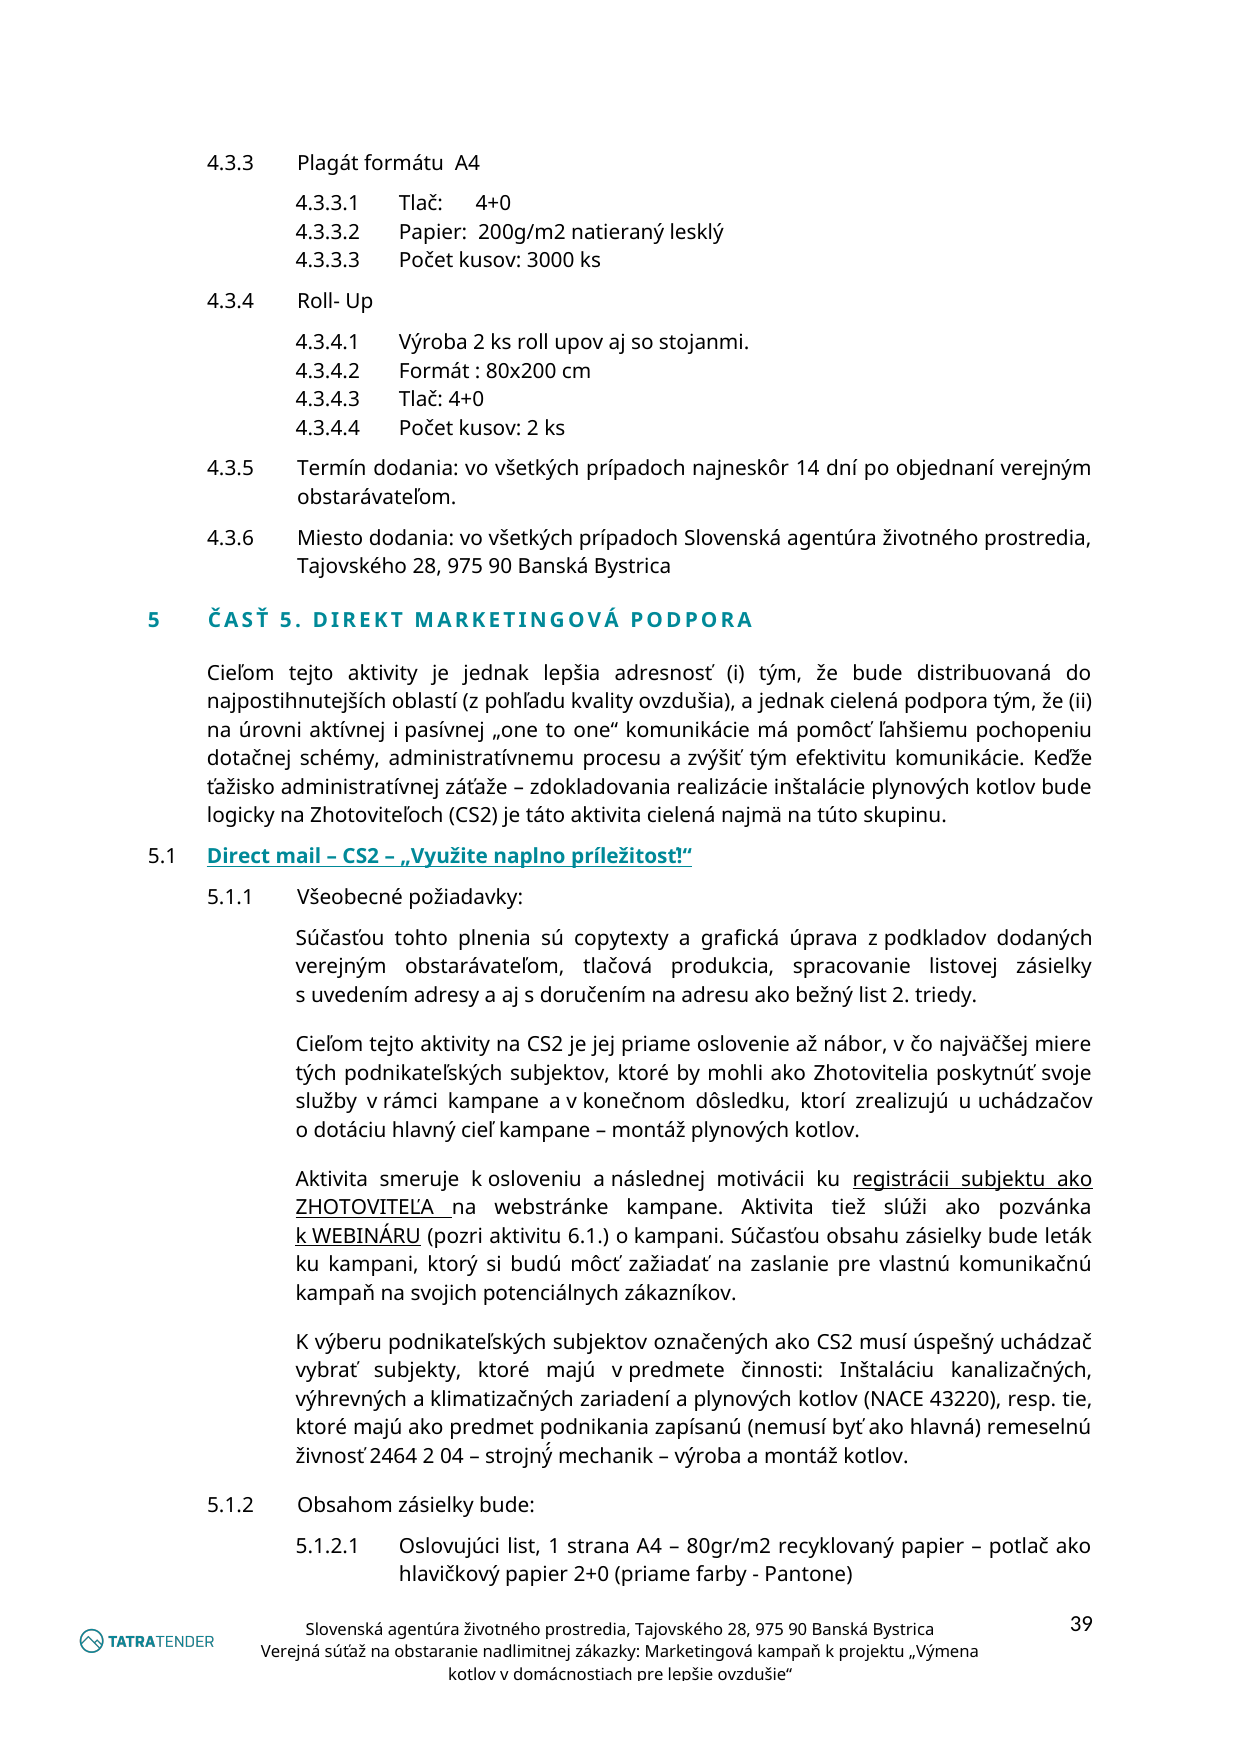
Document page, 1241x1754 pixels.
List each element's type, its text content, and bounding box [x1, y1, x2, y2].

text K výberu podnikateľských subjektov označených ako CS2 musí úspešný uchádzač vybrať subjekty, ktoré majú v predmete činnosti: Inštaláciu kanalizačných, výhrevných a klimatizačných zariadení a plynových kotlov (NACE 43220), resp. tie, ktoré majú ako predmet podnikania zapísanú (nemusí byť ako hlavná) remeselnú živnosť 2464 2 04 – strojný́ mechanik – výroba a montáž kotlov. [295, 1327, 1093, 1469]
subtitle Cieľom tejto aktivity je jednak lepšia adresnosť (i) tým, že bude distribuovaná do najpostihnutejších oblastí (z pohľadu kvality ovzdušia), a jednak cielená podpora tým, že (ii) na úrovni aktívnej i pasívnej „one to one“ komunikácie má pomôcť ľahšiemu pochopeniu dotačnej schémy, administratívnemu procesu a zvýšiť tým efektivitu komunikácie. Keďže ťažisko administratívnej záťaže – zdokladovania realizácie inštalácie plynových kotlov bude logicky na Zhotoviteľoch (CS2) je táto aktivita cielená najmä na túto skupinu. [207, 658, 1093, 829]
text Súčasťou tohto plnenia sú copytexty a grafická úprava z podkladov dodaných verejným obstarávateľom, tlačová produkcia, spracovanie listovej zásielky s uvedením adresy a aj s doručením na adresu ako bežný list 2. triedy. [295, 923, 1093, 1008]
subtitle Obsahom zásielky bude: [207, 1490, 1093, 1518]
subtitle Termín dodania: vo všetkých prípadoch najneskôr 14 dní po objednaní verejným obstarávateľom. [207, 453, 1093, 510]
picture [77, 1617, 224, 1662]
subtitle Tlač: 4+0 [295, 384, 1093, 413]
subtitle Formát : 80x200 cm [295, 356, 1093, 384]
subtitle Papier: 200g/m2 natieraný lesklý [295, 217, 1093, 245]
text Aktivita smeruje k osloveniu a následnej motivácii ku registrácii subjektu ako ZHOTOVITEĽA na webstránke kampane. Aktivita tiež slúži ako pozvánka k WEBINÁRU (pozri aktivitu 6.1.) o kampani. Súčasťou obsahu zásielky bude leták ku kampani, ktorý si budú môcť zažiadať na zaslanie pre vlastnú komunikačnú kampaň na svojich potenciálnych zákazníkov. [295, 1164, 1093, 1306]
list Časť 5. Direkt marketingová podpora [148, 605, 1093, 633]
subtitle Miesto dodania: vo všetkých prípadoch Slovenská agentúra životného prostredia, Tajovského 28, 975 90 Banská Bystrica [207, 523, 1093, 580]
subtitle Všeobecné požiadavky: [207, 882, 1093, 911]
subtitle Tlač: 4+0 [295, 188, 1093, 217]
subtitle Roll- Up [207, 286, 1093, 315]
subtitle Direct mail – CS2 – „Využite naplno príležitosť!“ [148, 841, 1093, 870]
subtitle Výroba 2 ks roll upov aj so stojanmi. [295, 327, 1093, 356]
subtitle Počet kusov: 3000 ks [295, 245, 1093, 274]
subtitle Plagát formátu A4 [207, 148, 1093, 176]
subtitle Počet kusov: 2 ks [295, 413, 1093, 441]
text Cieľom tejto aktivity na CS2 je jej priame oslovenie až nábor, v čo najväčšej miere tých podnikateľských subjektov, ktoré by mohli ako Zhotovitelia poskytnúť svoje služby v rámci kampane a v konečnom dôsledku, ktorí zrealizujú u uchádzačov o dotáciu hlavný cieľ kampane – montáž plynových kotlov. [295, 1029, 1093, 1143]
subtitle Oslovujúci list, 1 strana A4 – 80gr/m2 recyklovaný papier – potlač ako hlavičkový papier 2+0 (priame farby - Pantone) [295, 1531, 1093, 1588]
